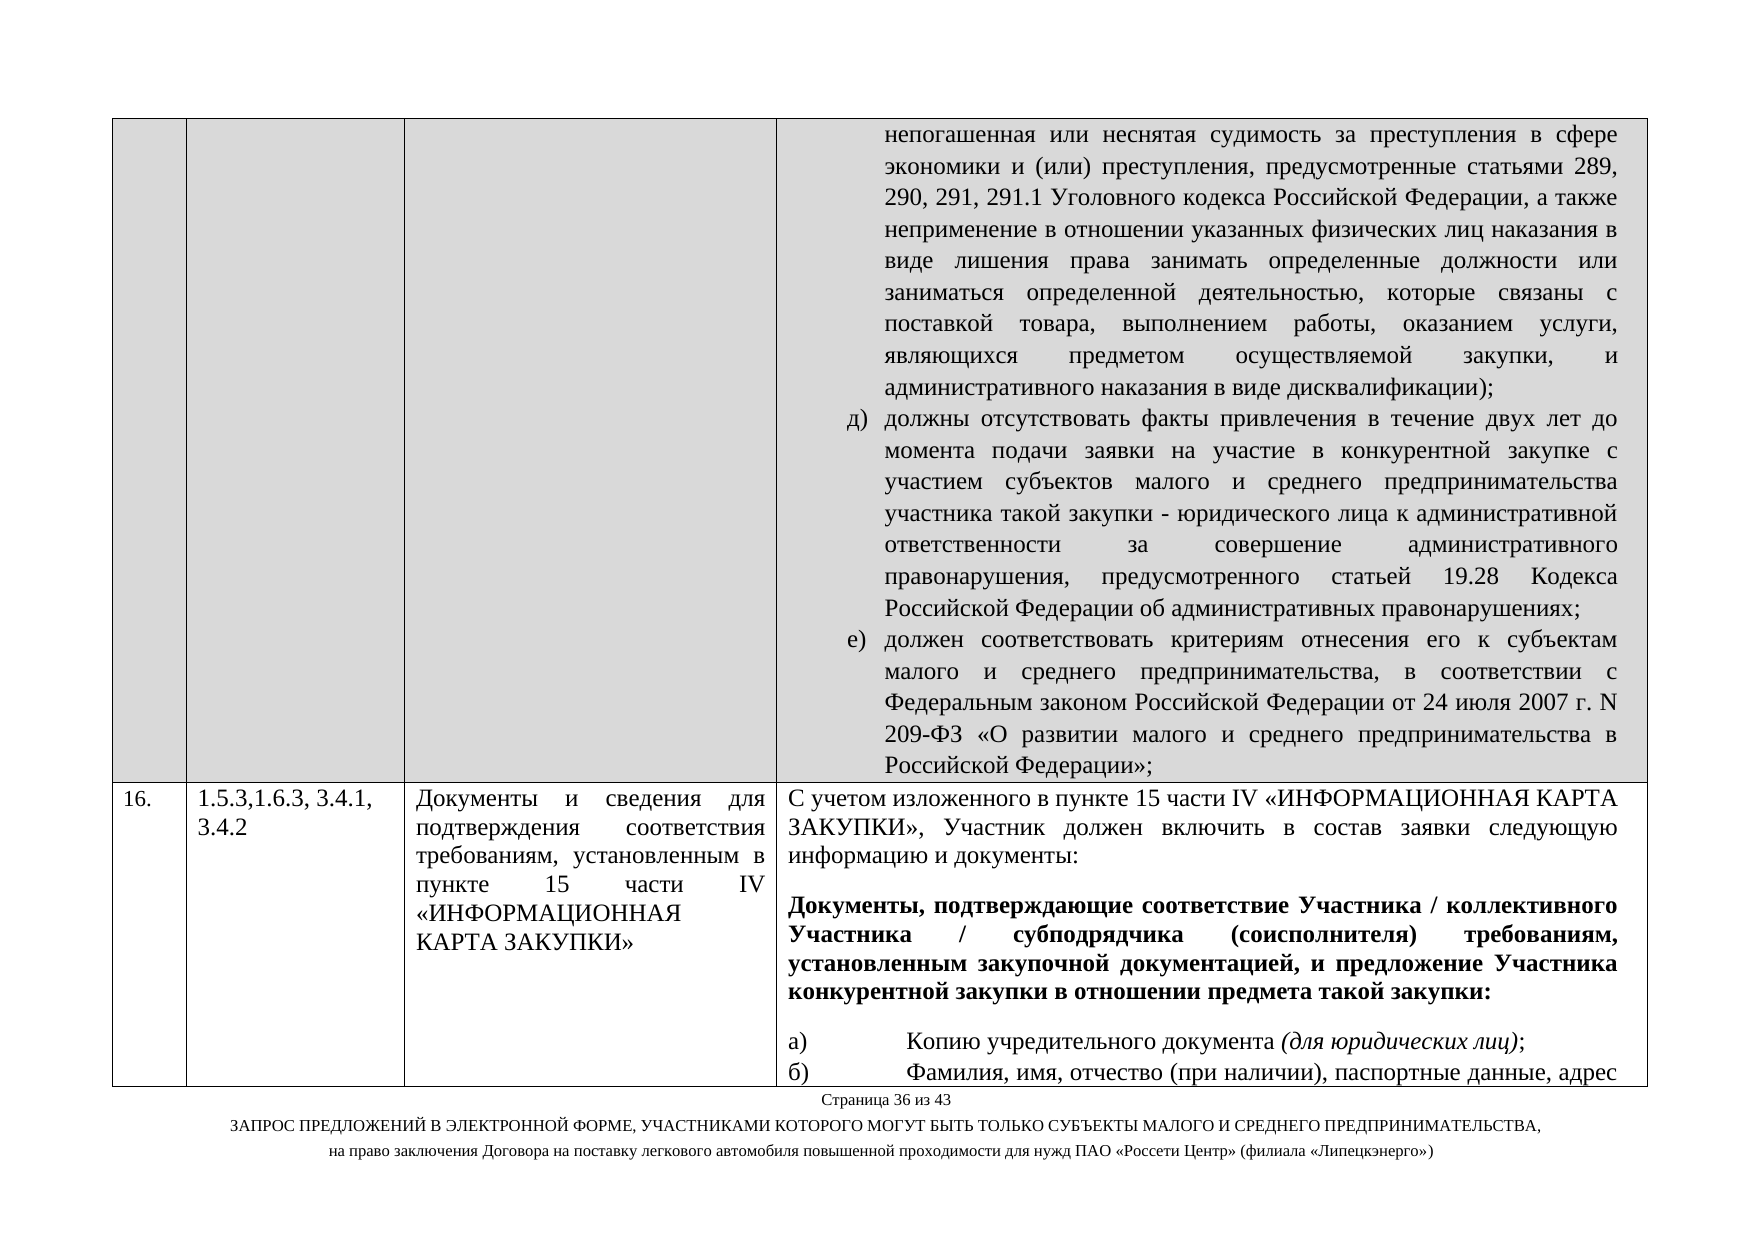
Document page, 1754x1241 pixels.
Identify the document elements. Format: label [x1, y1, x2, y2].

table_cell [187, 119, 404, 782]
table_cell [113, 783, 186, 1086]
table_cell [187, 783, 404, 1086]
table_cell [777, 783, 1647, 1086]
table_cell [777, 119, 1647, 782]
table_cell [405, 119, 776, 782]
table_cell [405, 783, 776, 1086]
table_cell [113, 119, 186, 782]
